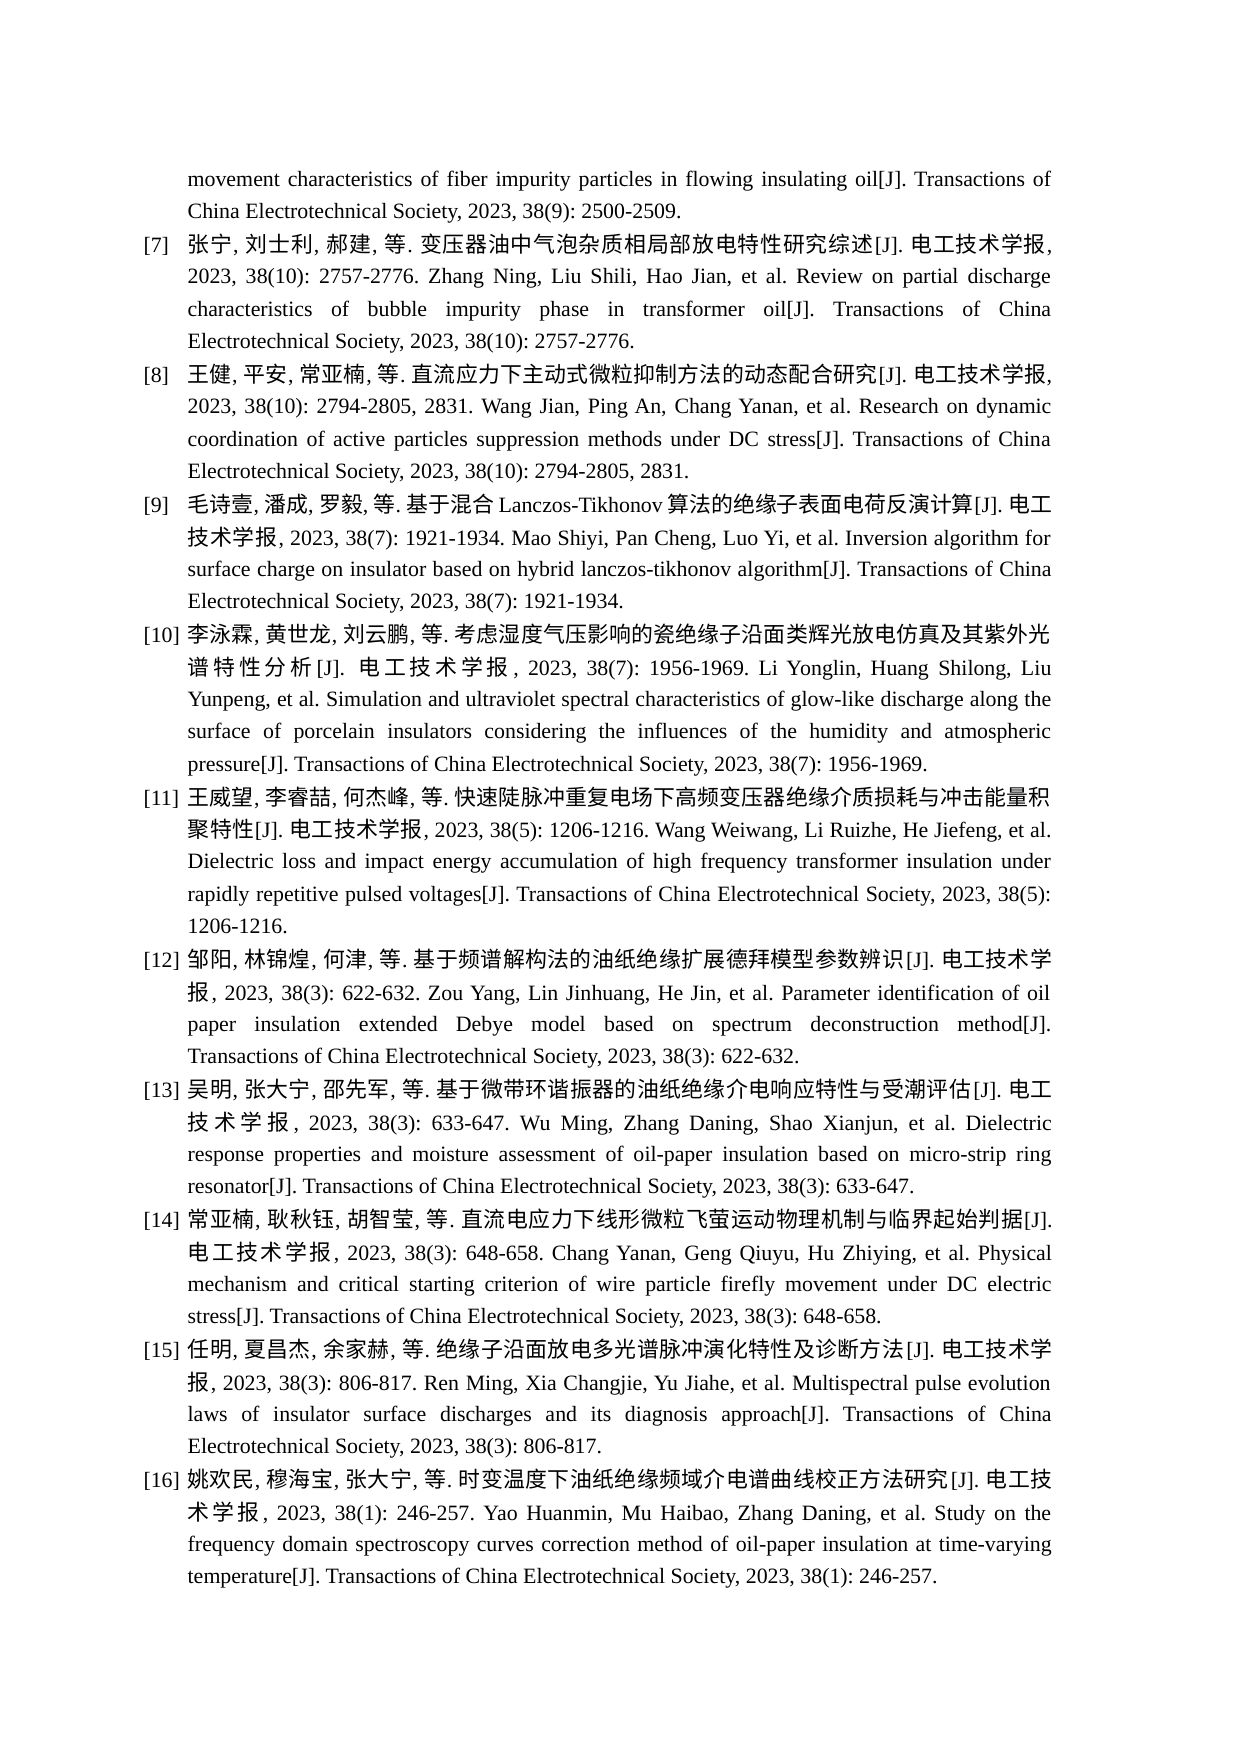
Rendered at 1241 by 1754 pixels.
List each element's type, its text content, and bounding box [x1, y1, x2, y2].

text [13] 吴明, 张大宁, 邵先军, 等. 基于微带环谐振器的油纸绝缘介电响应特性与受潮评估[J]. 电工技术学报, 2023, 38(3): 633-647. Wu Ming, Zhang Daning, Shao Xianjun, et al. Dielectric response properties and moisture assessment of oil-paper insulation based on micro-strip ring resonator[J]. Transactions of China Electrotechnical Society, 2023, 38(3): 633-647. [143, 1072, 1053, 1202]
text [10] 李泳霖, 黄世龙, 刘云鹏, 等. 考虑湿度气压影响的瓷绝缘子沿面类辉光放电仿真及其紫外光谱特性分析[J]. 电工技术学报, 2023, 38(7): 1956-1969. Li Yonglin, Huang Shilong, Liu Yunpeng, et al. Simulation and ultraviolet spectral characteristics of glow-like discharge along the surface of porcelain insulators considering the influences of the humidity and atmospheric pressure[J]. Transactions of China Electrotechnical Society, 2023, 38(7): 1956-1969. [143, 617, 1053, 779]
text [12] 邹阳, 林锦煌, 何津, 等. 基于频谱解构法的油纸绝缘扩展德拜模型参数辨识[J]. 电工技术学报, 2023, 38(3): 622-632. Zou Yang, Lin Jinhuang, He Jin, et al. Parameter identification of oil paper insulation extended Debye model based on spectrum deconstruction method[J]. Transactions of China Electrotechnical Society, 2023, 38(3): 622-632. [143, 942, 1053, 1072]
text [11] 王威望, 李睿喆, 何杰峰, 等. 快速陡脉冲重复电场下高频变压器绝缘介质损耗与冲击能量积聚特性[J]. 电工技术学报, 2023, 38(5): 1206-1216. Wang Weiwang, Li Ruizhe, He Jiefeng, et al. Dielectric loss and impact energy accumulation of high frequency transformer insulation under rapidly repetitive pulsed voltages[J]. Transactions of China Electrotechnical Society, 2023, 38(5): 1206-1216. [143, 779, 1053, 942]
text [14] 常亚楠, 耿秋钰, 胡智莹, 等. 直流电应力下线形微粒飞萤运动物理机制与临界起始判据[J]. 电工技术学报, 2023, 38(3): 648-658. Chang Yanan, Geng Qiuyu, Hu Zhiying, et al. Physical mechanism and critical starting criterion of wire particle firefly movement under DC electric stress[J]. Transactions of China Electrotechnical Society, 2023, 38(3): 648-658. [143, 1202, 1053, 1332]
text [143, 162, 1053, 227]
text [16] 姚欢民, 穆海宝, 张大宁, 等. 时变温度下油纸绝缘频域介电谱曲线校正方法研究[J]. 电工技术学报, 2023, 38(1): 246-257. Yao Huanmin, Mu Haibao, Zhang Daning, et al. Study on the frequency domain spectroscopy curves correction method of oil-paper insulation at time-varying temperature[J]. Transactions of China Electrotechnical Society, 2023, 38(1): 246-257. [143, 1462, 1053, 1592]
text [7] 张宁, 刘士利, 郝建, 等. 变压器油中气泡杂质相局部放电特性研究综述[J]. 电工技术学报, 2023, 38(10): 2757-2776. Zhang Ning, Liu Shili, Hao Jian, et al. Review on partial discharge characteristics of bubble impurity phase in transformer oil[J]. Transactions of China Electrotechnical Society, 2023, 38(10): 2757-2776. [143, 227, 1053, 357]
text [15] 任明, 夏昌杰, 余家赫, 等. 绝缘子沿面放电多光谱脉冲演化特性及诊断方法[J]. 电工技术学报, 2023, 38(3): 806-817. Ren Ming, Xia Changjie, Yu Jiahe, et al. Multispectral pulse evolution laws of insulator surface discharges and its diagnosis approach[J]. Transactions of China Electrotechnical Society, 2023, 38(3): 806-817. [143, 1332, 1053, 1462]
text [9] 毛诗壹, 潘成, 罗毅, 等. 基于混合Lanczos-Tikhonov算法的绝缘子表面电荷反演计算[J]. 电工技术学报, 2023, 38(7): 1921-1934. Mao Shiyi, Pan Cheng, Luo Yi, et al. Inversion algorithm for surface charge on insulator based on hybrid lanczos-tikhonov algorithm[J]. Transactions of China Electrotechnical Society, 2023, 38(7): 1921-1934. [143, 487, 1053, 617]
text [8] 王健, 平安, 常亚楠, 等. 直流应力下主动式微粒抑制方法的动态配合研究[J]. 电工技术学报, 2023, 38(10): 2794-2805, 2831. Wang Jian, Ping An, Chang Yanan, et al. Research on dynamic coordination of active particles suppression methods under DC stress[J]. Transactions of China Electrotechnical Society, 2023, 38(10): 2794-2805, 2831. [143, 357, 1053, 487]
